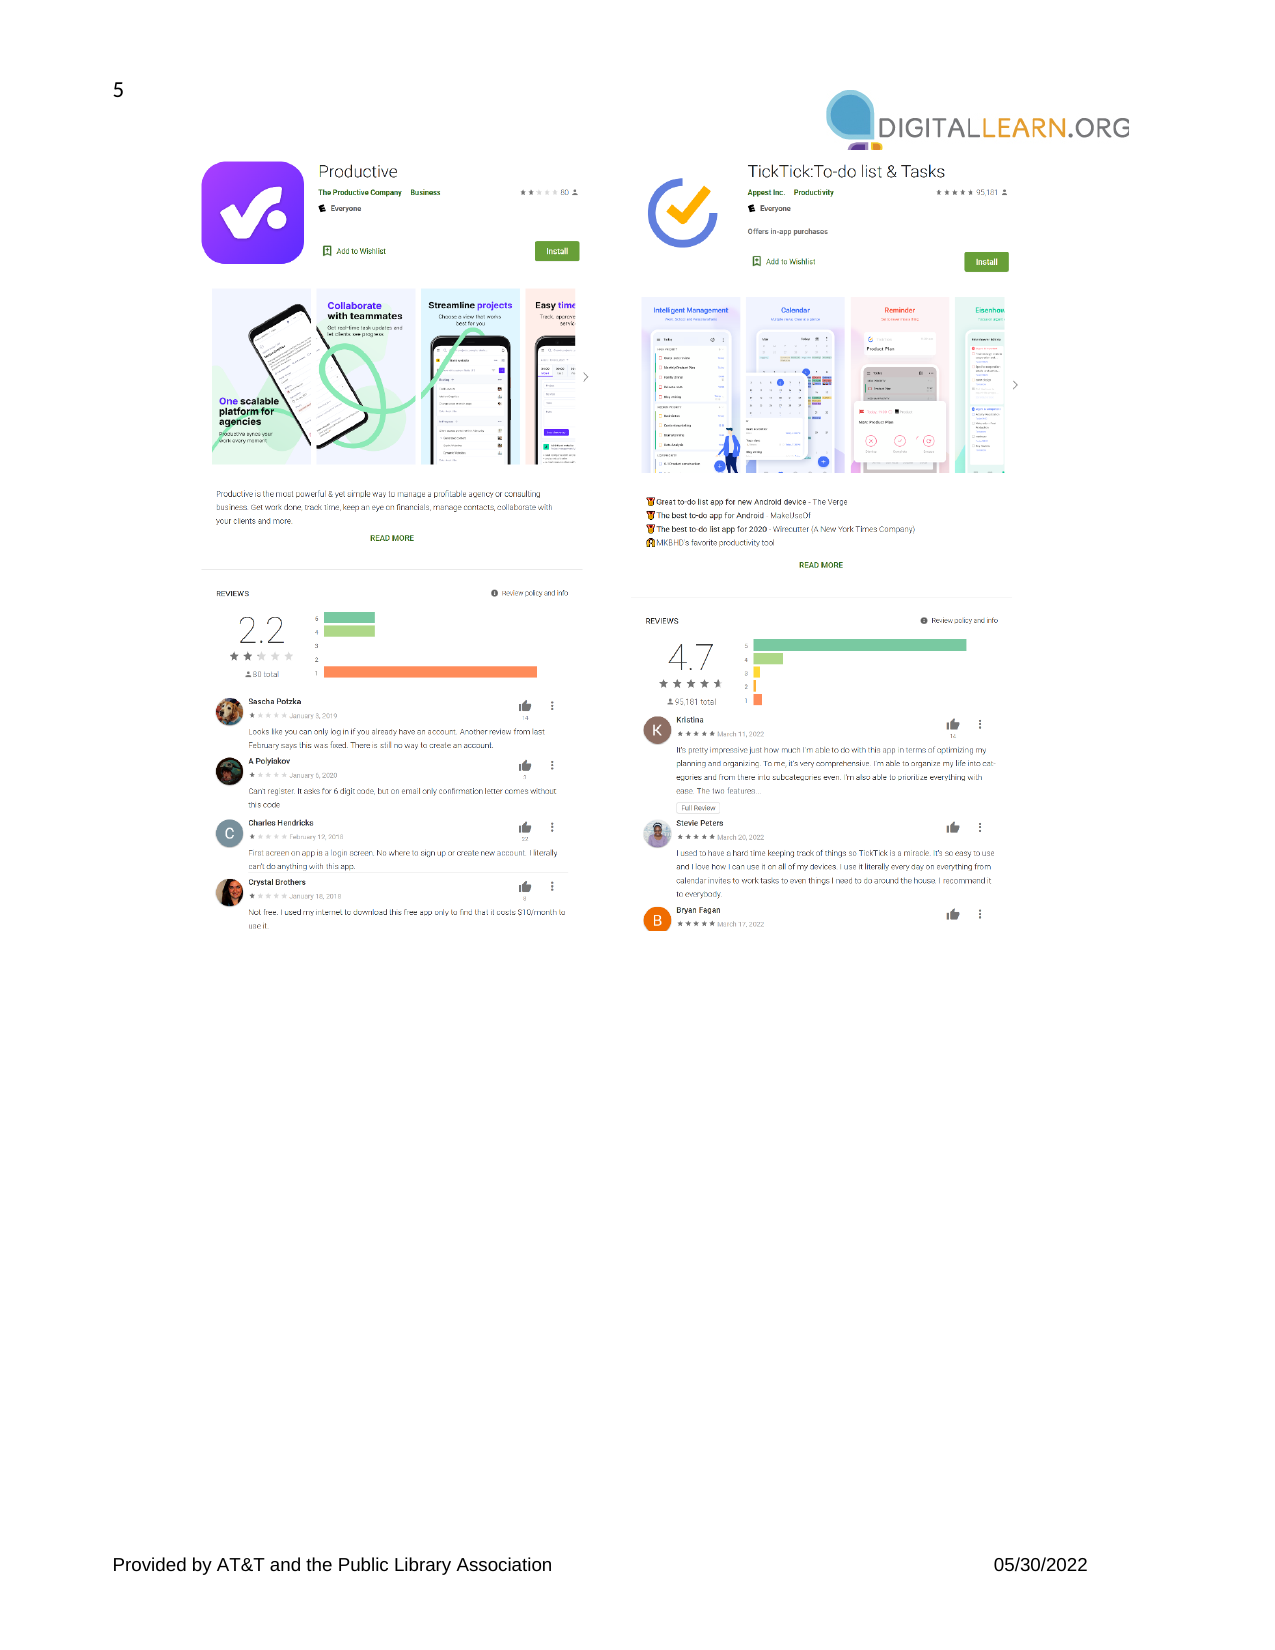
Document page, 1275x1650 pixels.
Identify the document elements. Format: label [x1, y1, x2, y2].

picture [618, 90, 1129, 931]
picture [190, 150, 595, 931]
